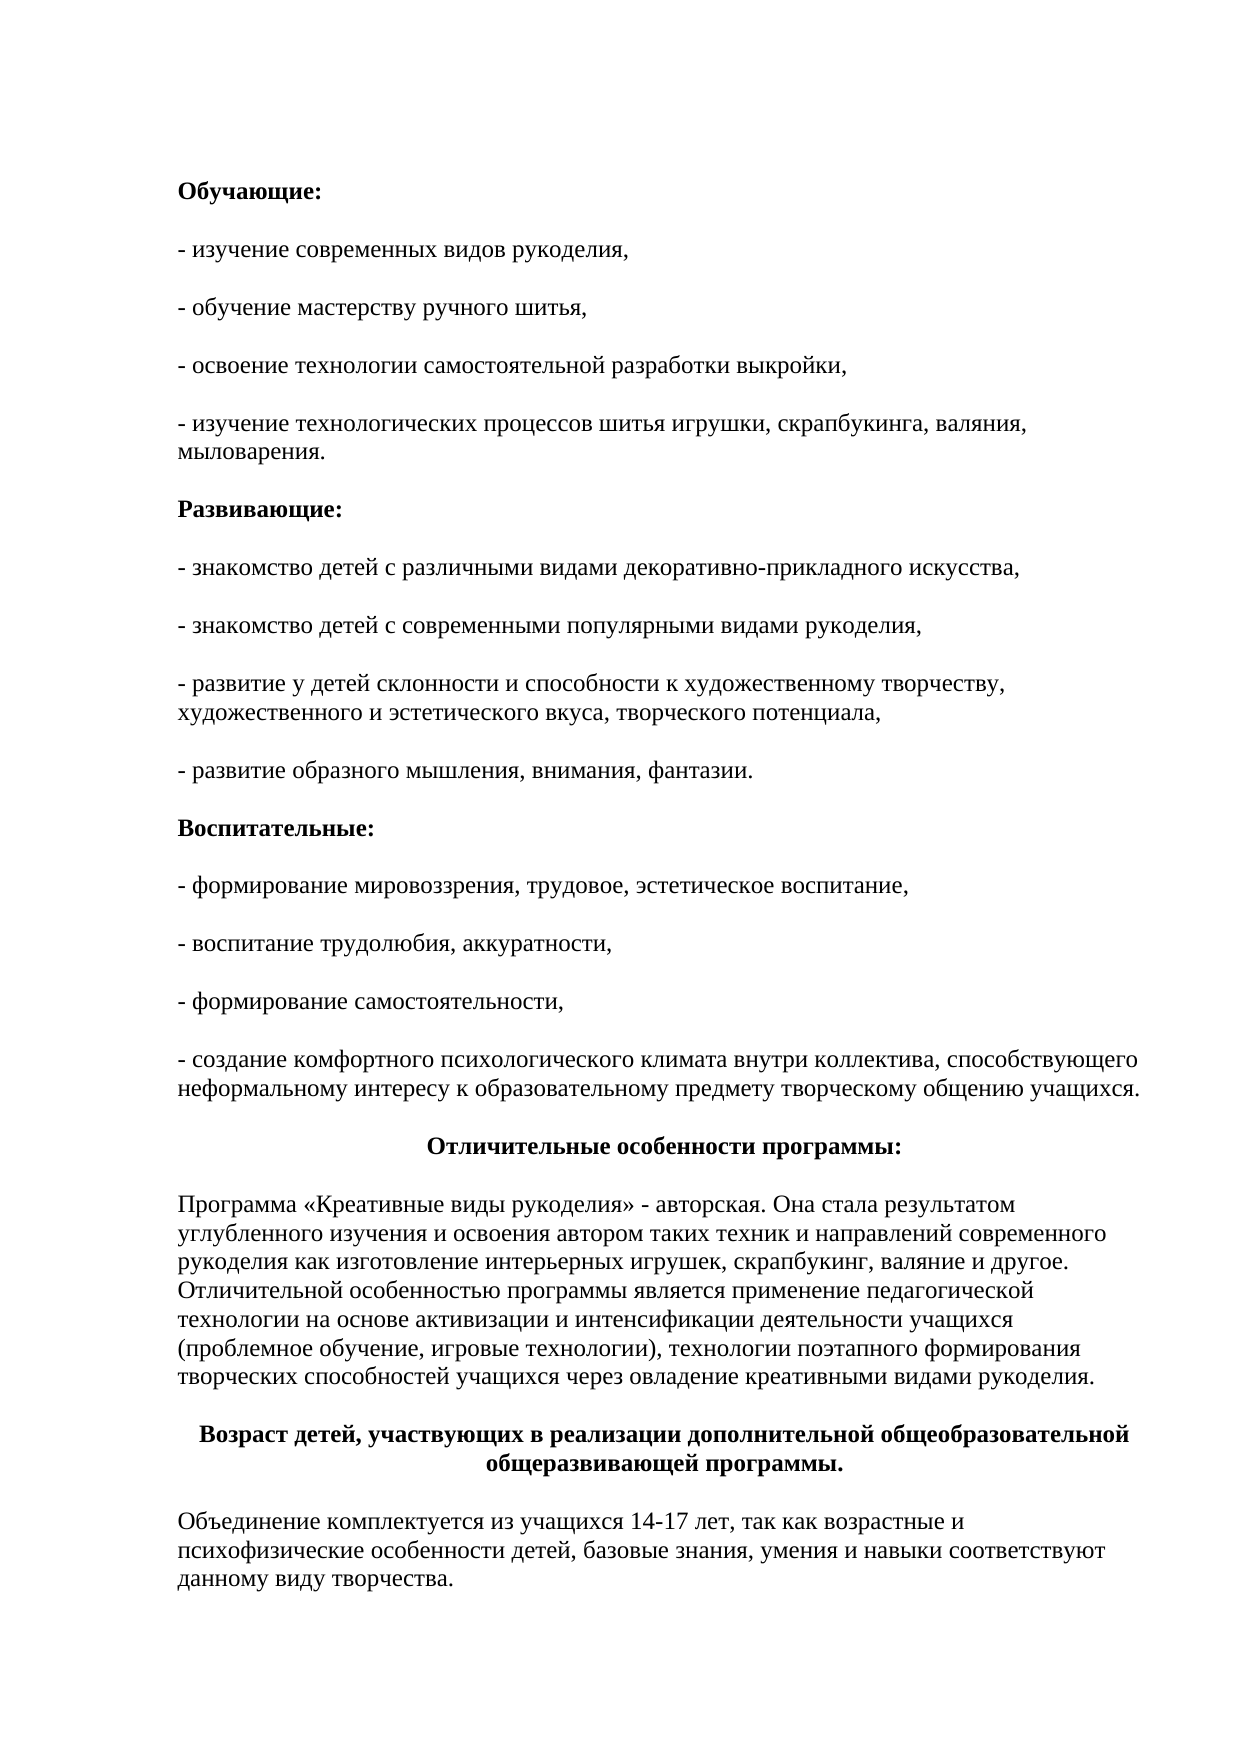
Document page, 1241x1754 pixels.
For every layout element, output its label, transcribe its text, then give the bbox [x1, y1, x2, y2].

text - изучение современных видов рукоделия, [177, 234, 1152, 263]
text Объединение комплектуется из учащихся 14-17 лет, так как возрастные и психофизические особенности детей, базовые знания, умения и навыки соответствуют данному виду творчества. [177, 1506, 1152, 1592]
text Программа «Креативные виды рукоделия» - авторская. Она стала результатом углубленного изучения и освоения автором таких техник и направлений современного рукоделия как изготовление интерьерных игрушек, скрапбукинг, валяние и другое. Отличительной особенностью программы является применение педагогической технологии на основе активизации и интенсификации деятельности учащихся (проблемное обучение, игровые технологии), технологии поэтапного формирования творческих способностей учащихся через овладение креативными видами рукоделия. [177, 1189, 1152, 1390]
text - развитие у детей склонности и способности к художественному творчеству, художественного и эстетического вкуса, творческого потенциала, [177, 668, 1152, 726]
text - развитие образного мышления, внимания, фантазии. [177, 755, 1152, 783]
text Обучающие: [177, 176, 1152, 205]
text - знакомство детей с современными популярными видами рукоделия, [177, 610, 1152, 639]
text - знакомство детей с различными видами декоративно-прикладного искусства, [177, 552, 1152, 581]
text Развивающие: [177, 494, 1152, 523]
text - создание комфортного психологического климата внутри коллектива, способствующего неформальному интересу к образовательному предмету творческому общению учащихся. [177, 1044, 1152, 1102]
text Воспитательные: [177, 813, 1152, 841]
text - формирование самостоятельности, [177, 986, 1152, 1015]
text - обучение мастерству ручного шитья, [177, 292, 1152, 321]
text Отличительные особенности программы: [177, 1131, 1152, 1160]
text - изучение технологических процессов шитья игрушки, скрапбукинга, валяния, мыловарения. [177, 408, 1152, 465]
text - воспитание трудолюбия, аккуратности, [177, 928, 1152, 957]
text Возраст детей, участвующих в реализации дополнительной общеобразовательной общеразвивающей программы. [177, 1419, 1152, 1477]
text - формирование мировоззрения, трудовое, эстетическое воспитание, [177, 871, 1152, 899]
text - освоение технологии самостоятельной разработки выкройки, [177, 350, 1152, 378]
